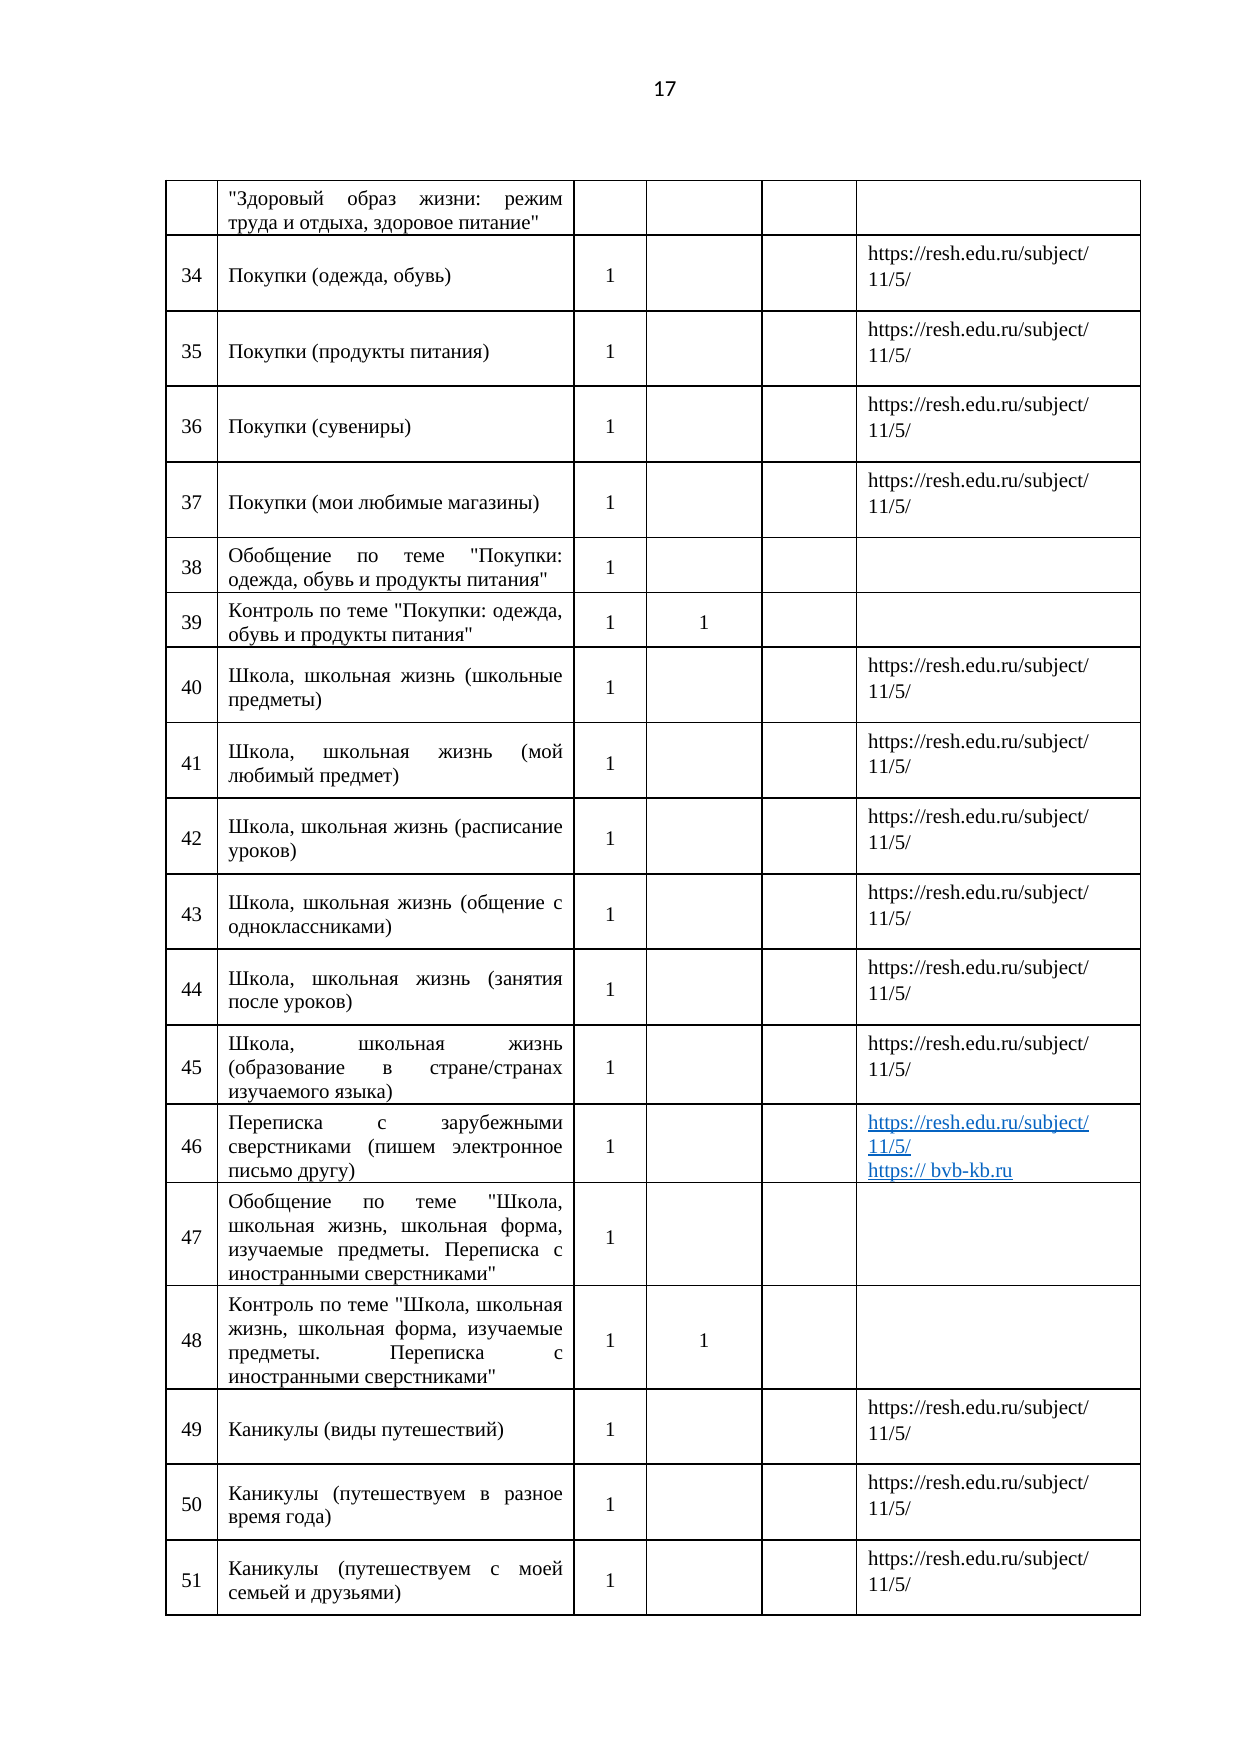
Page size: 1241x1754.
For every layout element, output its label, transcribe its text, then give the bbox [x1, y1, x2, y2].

table_cell 1 [647, 1286, 761, 1388]
table_cell [647, 1183, 761, 1285]
table_cell Покупки (одежда, обувь) [218, 236, 573, 310]
table_cell https://resh.edu.ru/subject/11/5/ [857, 723, 1140, 797]
table_cell [857, 538, 1140, 591]
table_cell 1 [575, 181, 646, 234]
table_cell 1 [575, 1390, 646, 1463]
table_cell 1 [575, 463, 646, 536]
table_cell Контроль по теме "Школа, школьная жизнь, школьная форма, изучаемые предметы. Переписка с иностранными сверстниками" [218, 1286, 573, 1388]
table_cell Школа, школьная жизнь (общение с одноклассниками) [218, 875, 573, 948]
table_cell [763, 1286, 856, 1388]
table_cell [763, 181, 856, 234]
table_cell [647, 723, 761, 797]
table_cell 48 [167, 1286, 217, 1388]
table_cell [763, 1541, 856, 1614]
table_cell 1 [575, 1105, 646, 1182]
table_cell 35 [167, 312, 217, 385]
table_cell Покупки (продукты питания) [218, 312, 573, 385]
table_cell Обобщение по теме "Покупки: одежда, обувь и продукты питания" [218, 538, 573, 591]
table_cell [857, 181, 1140, 234]
table_cell [763, 236, 856, 310]
table_cell 45 [167, 1026, 217, 1103]
table_cell 34 [167, 236, 217, 310]
table_cell 49 [167, 1390, 217, 1463]
table_cell [647, 236, 761, 310]
table_cell 51 [167, 1541, 217, 1614]
table_cell [763, 312, 856, 385]
table_cell https://resh.edu.ru/subject/11/5/ [857, 1465, 1140, 1539]
table_cell Обобщение по теме "Школа, школьная жизнь, школьная форма, изучаемые предметы. Переписка с иностранными сверстниками" [218, 1183, 573, 1285]
table_cell [763, 387, 856, 461]
table_cell [647, 1541, 761, 1614]
table_cell [647, 312, 761, 385]
table_cell 1 [575, 236, 646, 310]
table_cell [647, 1390, 761, 1463]
table_cell 1 [575, 648, 646, 722]
table_cell 37 [167, 463, 217, 536]
table_cell 1 [575, 312, 646, 385]
table_cell [763, 1026, 856, 1103]
table_cell 39 [167, 593, 217, 646]
table_cell 1 [575, 1286, 646, 1388]
table_cell https://resh.edu.ru/subject/11/5/ [857, 312, 1140, 385]
table_cell Каникулы (виды путешествий) [218, 1390, 573, 1463]
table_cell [857, 1541, 1140, 1614]
table_cell 43 [167, 875, 217, 948]
table_cell [647, 875, 761, 948]
table_cell Каникулы (путешествуем с моей семьей и друзьями) [218, 1541, 573, 1614]
table_cell 40 [167, 648, 217, 722]
table_cell 1 [647, 593, 761, 646]
table_cell 46 [167, 1105, 217, 1182]
table_cell [857, 593, 1140, 646]
table_cell 1 [575, 593, 646, 646]
table_cell [763, 1105, 856, 1182]
table_cell Покупки (сувениры) [218, 387, 573, 461]
table_cell [647, 799, 761, 873]
table_cell https://resh.edu.ru/subject/11/5/ [857, 648, 1140, 722]
table_cell [763, 950, 856, 1024]
table_cell 1 [575, 1465, 646, 1539]
table_cell 1 [575, 950, 646, 1024]
table_cell Школа, школьная жизнь (расписание уроков) [218, 799, 573, 873]
table_cell [647, 1105, 761, 1182]
table_cell [763, 593, 856, 646]
table_cell https://resh.edu.ru/subject/11/5/ [857, 799, 1140, 873]
table_cell [763, 1465, 856, 1539]
table_cell https://resh.edu.ru/subject/11/5/ [857, 875, 1140, 948]
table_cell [218, 181, 573, 234]
table_cell [763, 875, 856, 948]
table_cell Переписка с зарубежными сверстниками (пишем электронное письмо другу) [218, 1105, 573, 1182]
table_cell Школа, школьная жизнь (занятия после уроков) [218, 950, 573, 1024]
table_cell [647, 1465, 761, 1539]
table_cell 41 [167, 723, 217, 797]
table_cell [647, 950, 761, 1024]
table_cell 38 [167, 538, 217, 591]
table_cell [763, 1183, 856, 1285]
table_cell [647, 387, 761, 461]
table_cell [647, 1026, 761, 1103]
table_cell 1 [575, 875, 646, 948]
table_cell [763, 463, 856, 536]
table_cell [647, 538, 761, 591]
table_cell [857, 1183, 1140, 1285]
table_cell [647, 648, 761, 722]
table_cell [763, 723, 856, 797]
table_cell Контроль по теме "Покупки: одежда, обувь и продукты питания" [218, 593, 573, 646]
table_cell [647, 463, 761, 536]
table_cell 1 [575, 1026, 646, 1103]
table_cell Покупки (мои любимые магазины) [218, 463, 573, 536]
table_cell 47 [167, 1183, 217, 1285]
table_cell 1 [575, 723, 646, 797]
table_cell https://resh.edu.ru/subject/11/5/ [857, 387, 1140, 461]
table_cell [857, 1286, 1140, 1388]
table_cell Школа, школьная жизнь (мой любимый предмет) [218, 723, 573, 797]
table_cell 1 [575, 538, 646, 591]
table_cell Школа, школьная жизнь (школьные предметы) [218, 648, 573, 722]
table_cell 1 [575, 387, 646, 461]
table_cell [763, 648, 856, 722]
table_cell https://resh.edu.ru/subject/11/5/ [857, 950, 1140, 1024]
table_cell [763, 538, 856, 591]
table_cell https://resh.edu.ru/subject/11/5/ [857, 463, 1140, 536]
table_cell 44 [167, 950, 217, 1024]
table_cell 33 [167, 181, 217, 234]
table_cell [763, 1390, 856, 1463]
table_cell 1 [575, 1541, 646, 1614]
table_cell 1 [575, 1183, 646, 1285]
table_cell 36 [167, 387, 217, 461]
table_cell [763, 799, 856, 873]
table_cell https://resh.edu.ru/subject/11/5/ [857, 1390, 1140, 1463]
table_cell 1 [647, 181, 761, 234]
table_cell 42 [167, 799, 217, 873]
table_cell 1 [575, 799, 646, 873]
table_cell Школа, школьная жизнь (образование в стране/странах изучаемого языка) [218, 1026, 573, 1103]
table_cell https://resh.edu.ru/subject/11/5/ [857, 236, 1140, 310]
table_cell 50 [167, 1465, 217, 1539]
table_cell https://resh.edu.ru/subject/11/5/ [857, 1026, 1140, 1103]
table_cell https://resh.edu.ru/subject/11/5/ https:// bvb-kb.ru [857, 1105, 1140, 1182]
table_cell Каникулы (путешествуем в разное время года) [218, 1465, 573, 1539]
